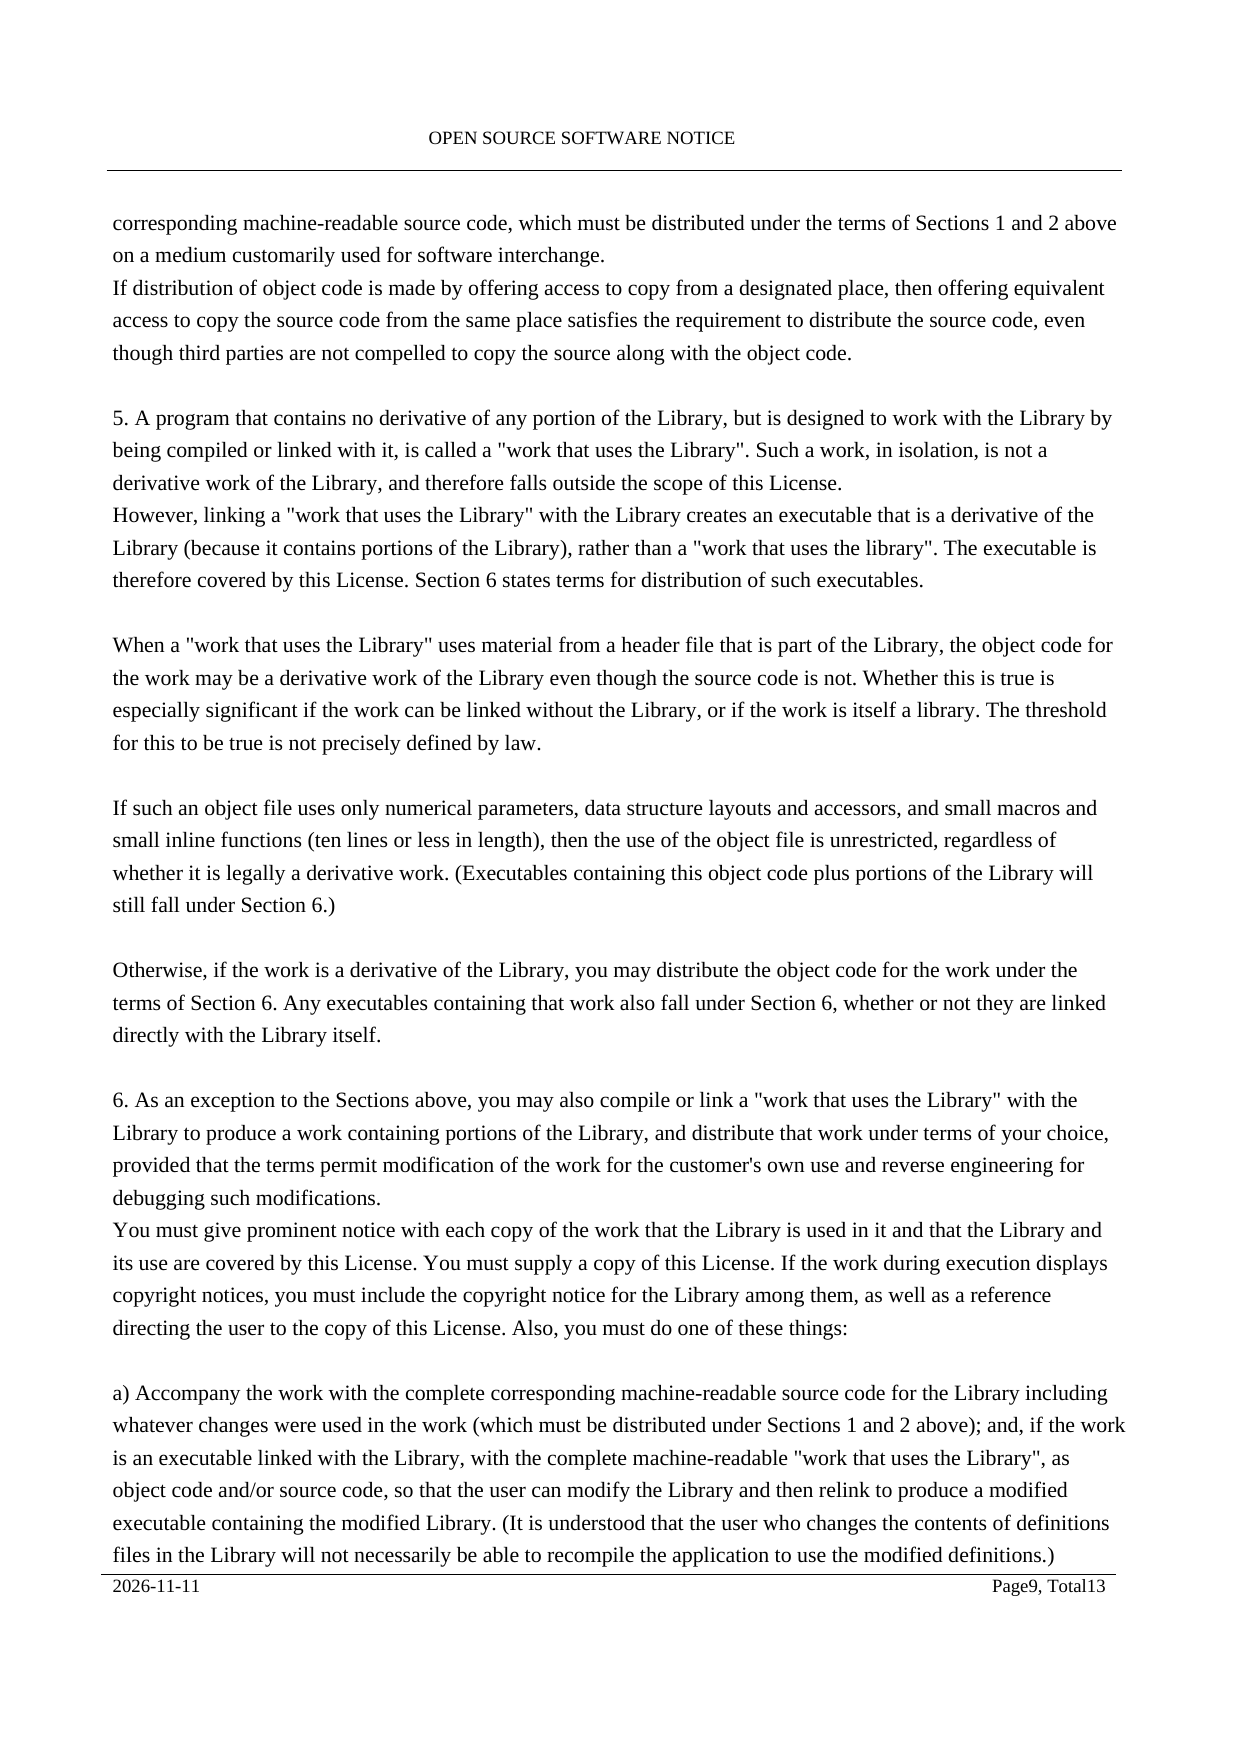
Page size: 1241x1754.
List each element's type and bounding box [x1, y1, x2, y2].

text [112, 206, 1128, 1571]
